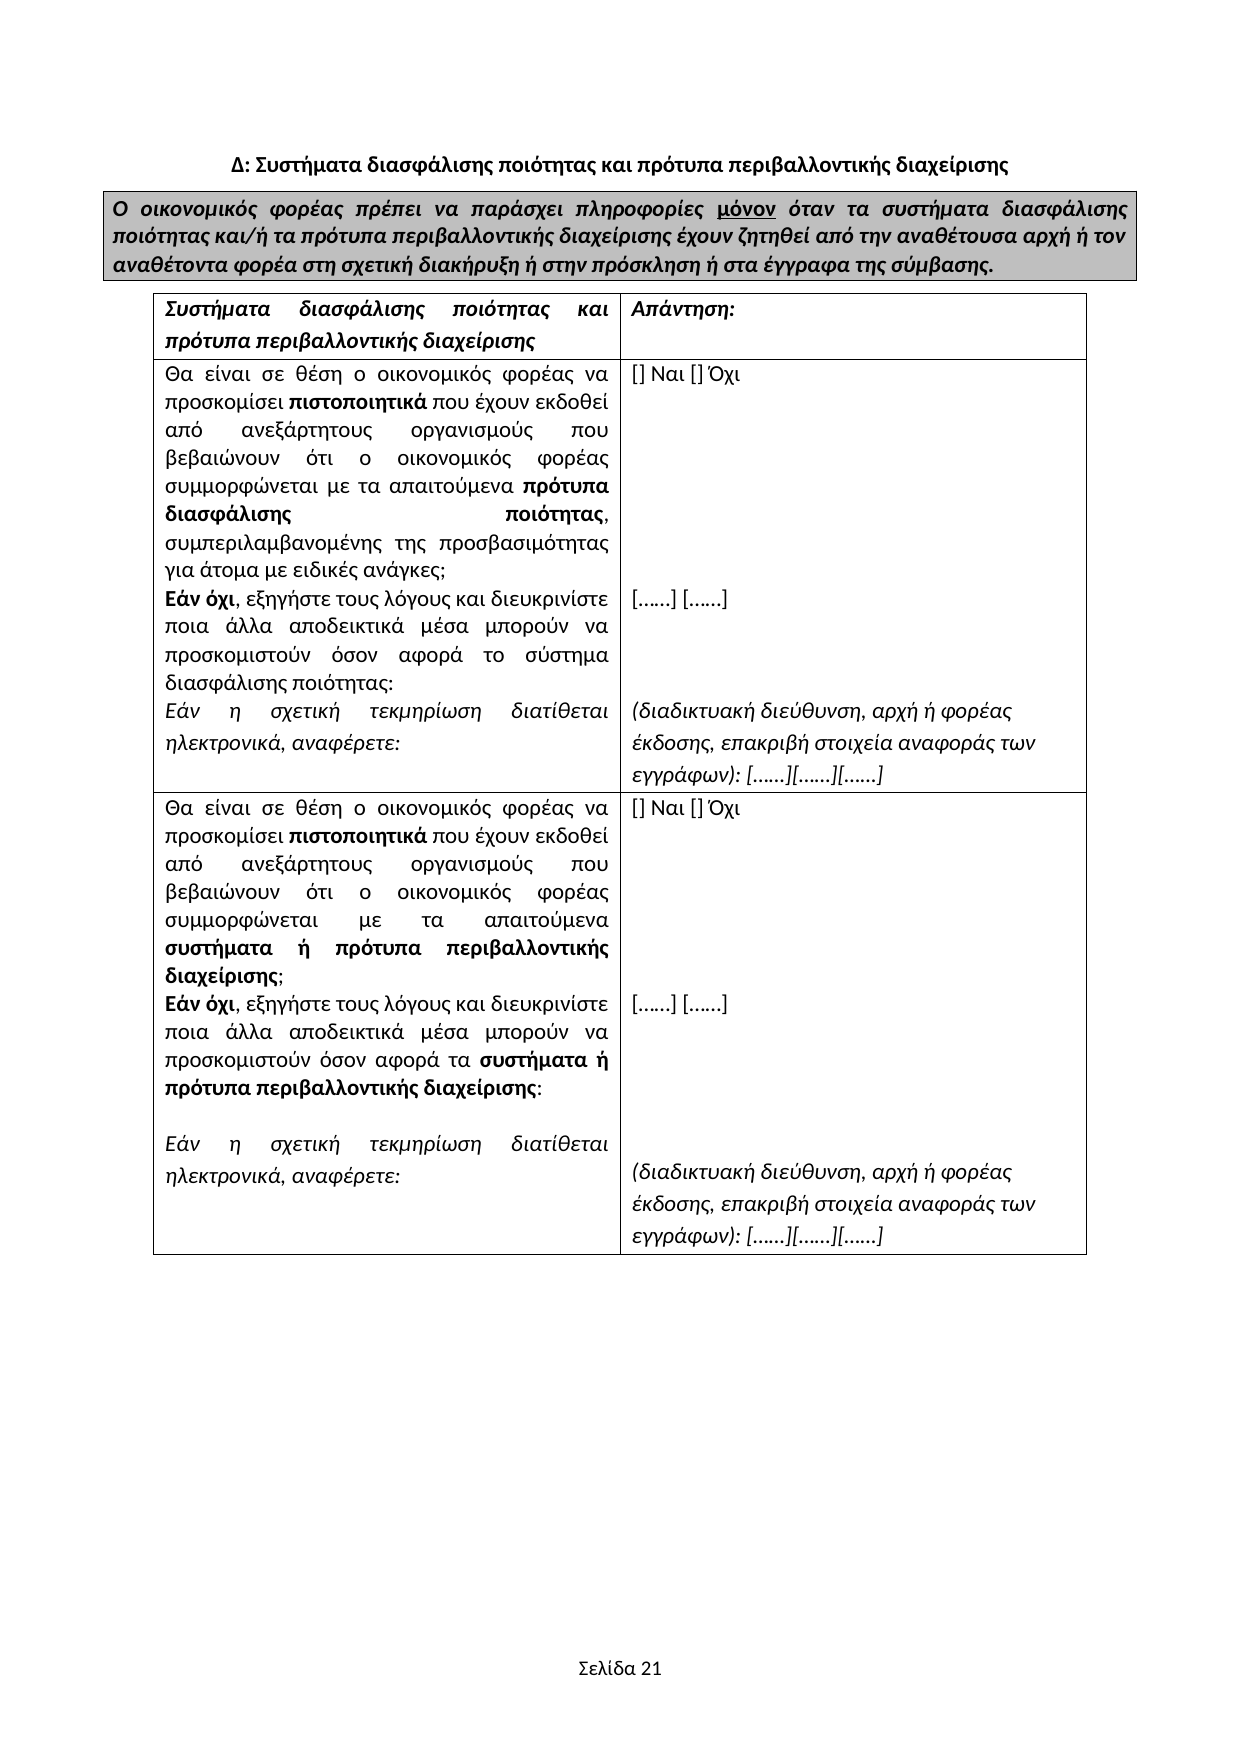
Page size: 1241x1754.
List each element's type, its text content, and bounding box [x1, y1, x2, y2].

table_header Απάντηση: [621, 294, 1086, 358]
table_cell [] Ναι [] Όχι [……] [……] (διαδικτυακή διεύθυνση, αρχή ή φορέας έκδοσης, επακριβή στοιχεία αναφοράς των εγγράφων): [……][……][……] [621, 360, 1086, 792]
text Ο οικονομικός φορέας πρέπει να παράσχει πληροφορίες μόνον όταν τα συστήματα διασφάλισης ποιότητας και/ή τα πρότυπα περιβαλλοντικής διαχείρισης έχουν ζητηθεί από την αναθέτουσα αρχή ή τον αναθέτοντα φορέα στη σχετική διακήρυξη ή στην πρόσκληση ή στα έγγραφα της σύμβασης. [104, 192, 1136, 280]
table_cell [] Ναι [] Όχι [……] [……] (διαδικτυακή διεύθυνση, αρχή ή φορέας έκδοσης, επακριβή στοιχεία αναφοράς των εγγράφων): [……][……][……] [621, 793, 1086, 1253]
table_cell Θα είναι σε θέση ο οικονομικός φορέας να προσκομίσει πιστοποιητικά που έχουν εκδοθεί από ανεξάρτητους οργανισμούς που βεβαιώνουν ότι ο οικονομικός φορέας συμμορφώνεται με τα απαιτούμενα συστήματα ή πρότυπα περιβαλλοντικής διαχείρισης; Εάν όχι, εξηγήστε τους λόγους και διευκρινίστε ποια άλλα αποδεικτικά μέσα μπορούν να προσκομιστούν όσον αφορά τα συστήματα ή πρότυπα περιβαλλοντικής διαχείρισης: Εάν η σχετική τεκμηρίωση διατίθεται ηλεκτρονικά, αναφέρετε: [154, 793, 620, 1253]
table_cell Θα είναι σε θέση ο οικονομικός φορέας να προσκομίσει πιστοποιητικά που έχουν εκδοθεί από ανεξάρτητους οργανισμούς που βεβαιώνουν ότι ο οικονομικός φορέας συμμορφώνεται με τα απαιτούμενα πρότυπα διασφάλισης ποιότητας, συμπεριλαμβανομένης της προσβασιμότητας για άτομα με ειδικές ανάγκες; Εάν όχι, εξηγήστε τους λόγους και διευκρινίστε ποια άλλα αποδεικτικά μέσα μπορούν να προσκομιστούν όσον αφορά το σύστημα διασφάλισης ποιότητας: Εάν η σχετική τεκμηρίωση διατίθεται ηλεκτρονικά, αναφέρετε: [154, 360, 620, 792]
text Δ: Συστήματα διασφάλισης ποιότητας και πρότυπα περιβαλλοντικής διαχείρισης [112, 150, 1128, 178]
table_header Συστήματα διασφάλισης ποιότητας και πρότυπα περιβαλλοντικής διαχείρισης [154, 294, 620, 358]
